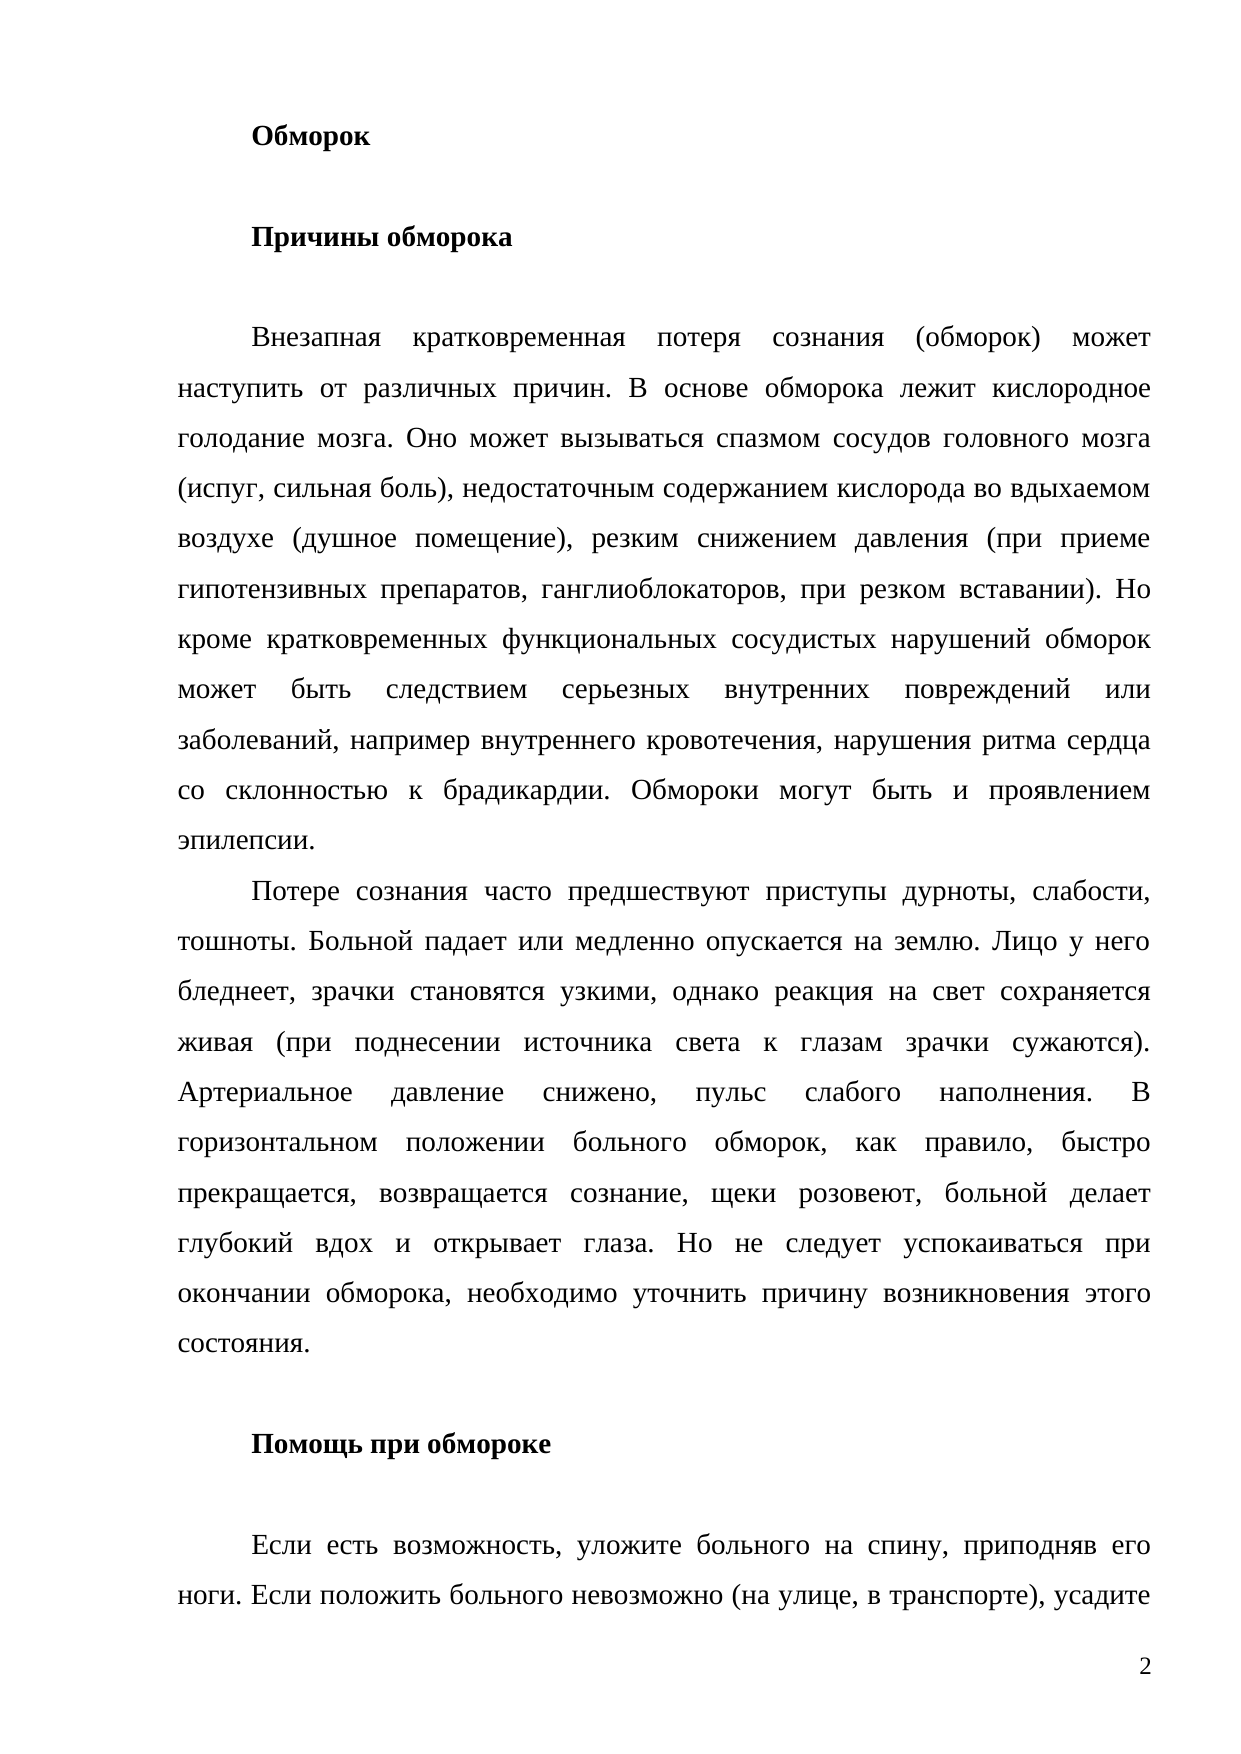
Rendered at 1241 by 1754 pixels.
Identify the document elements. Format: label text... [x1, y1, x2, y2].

subtitle Помощь при обмороке [177, 1426, 1152, 1460]
text Внезапная кратковременная потеря сознания (обморок) может наступить от различных причин. В основе обморока лежит кислородное голодание мозга. Оно может вызываться спазмом сосудов головного мозга (испуг, сильная боль), недостаточным содержанием кислорода во вдыхаемом воздухе (душное помещение), резким снижением давления (при приеме гипотензивных препаратов, ганглиоблокаторов, при резком вставании). Но кроме кратковременных функциональных сосудистых нарушений обморок может быть следствием серьезных внутренних повреждений или заболеваний, например внутреннего кровотечения, нарушения ритма сердца со склонностью к брадикардии. Обмороки могут быть и проявлением эпилепсии. [177, 319, 1152, 856]
subtitle Причины обморока [177, 219, 1152, 252]
text Потере сознания часто предшествуют приступы дурноты, слабости, тошноты. Больной падает или медленно опускается на землю. Лицо у него бледнеет, зрачки становятся узкими, однако реакция на свет сохраняется живая (при поднесении источника света к глазам зрачки сужаются). Артериальное давление снижено, пульс слабого наполнения. В горизонтальном положении больного обморок, как правило, быстро прекращается, возвращается сознание, щеки розовеют, больной делает глубокий вдох и открывает глаза. Но не следует успокаиваться при окончании обморока, необходимо уточнить причину возникновения этого состояния. [177, 873, 1152, 1359]
subtitle Обморок [177, 118, 1152, 152]
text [177, 1527, 1152, 1611]
